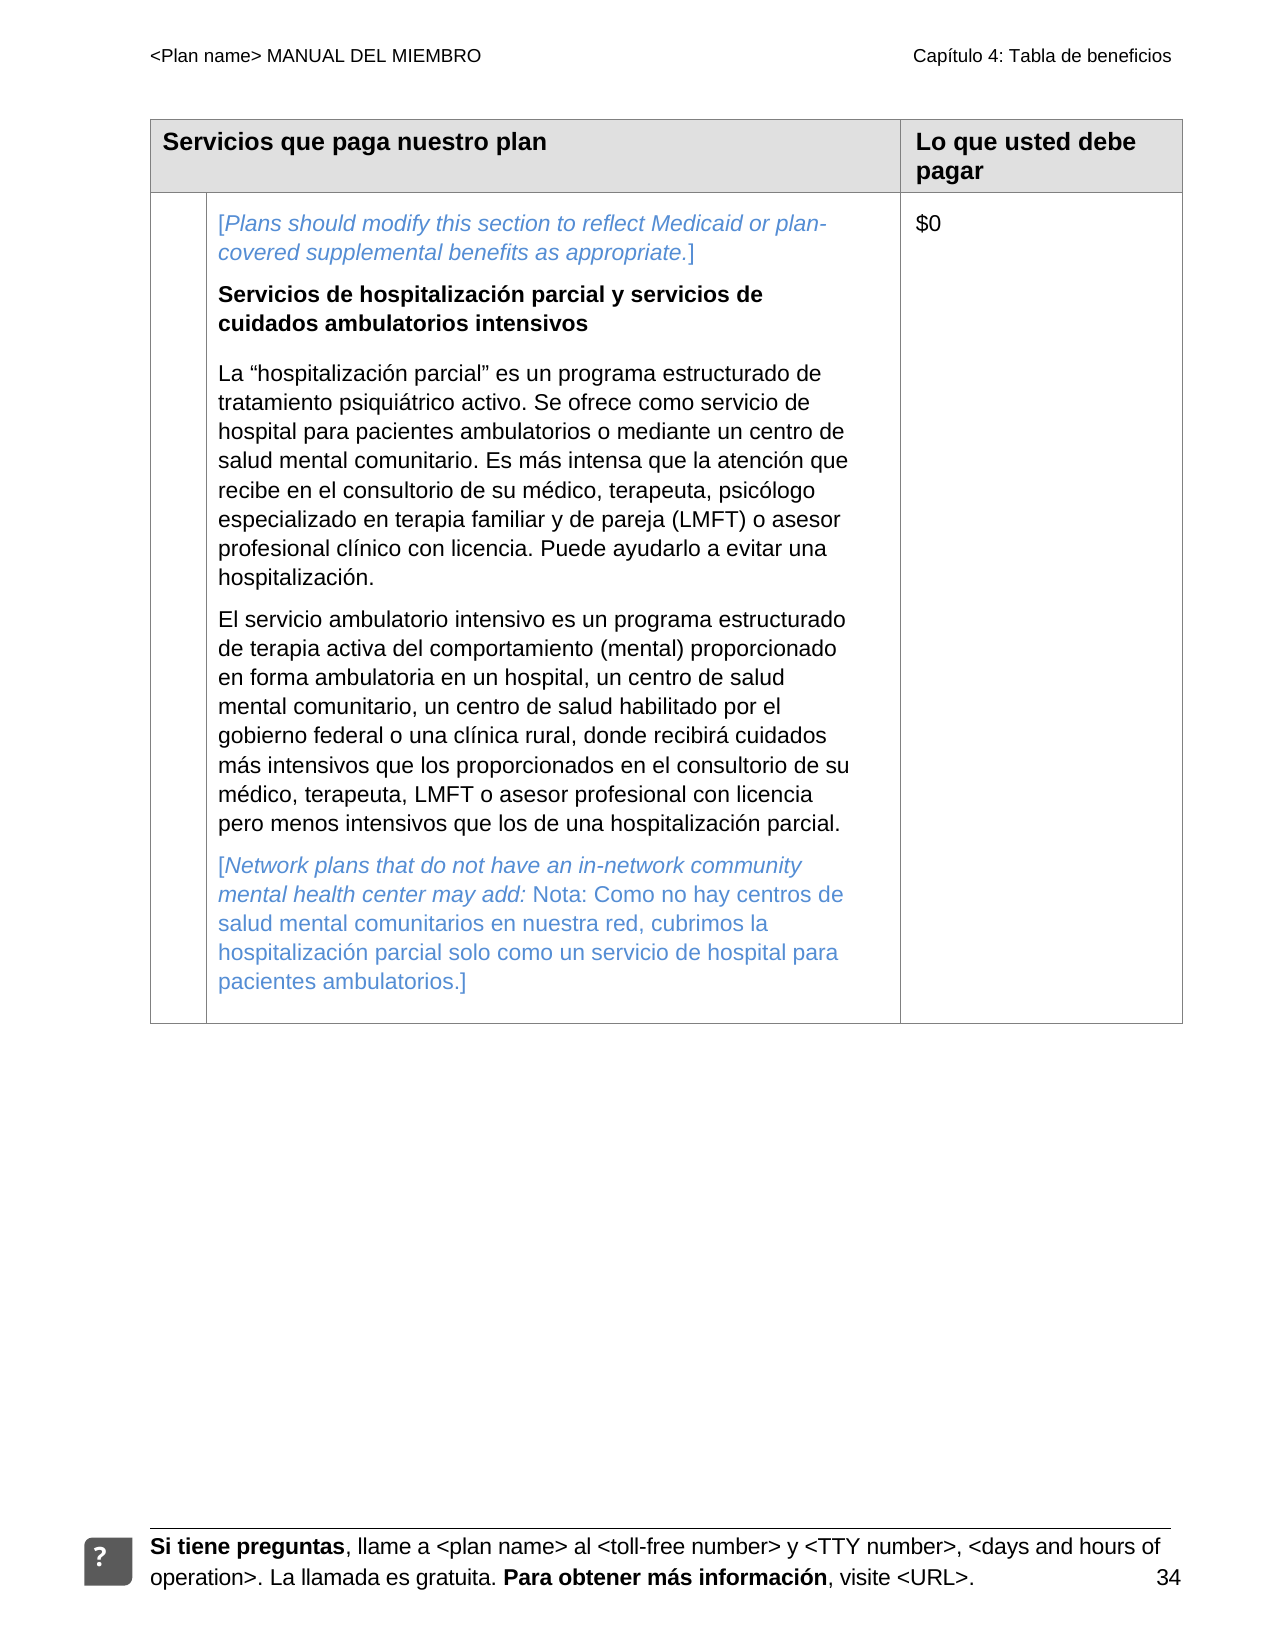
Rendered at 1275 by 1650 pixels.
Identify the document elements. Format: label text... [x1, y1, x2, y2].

table_cell [Plans should modify this section to reflect Medicaid or plan-covered supplemental benefits as appropriate.] Servicios de hospitalización parcial y servicios de cuidados ambulatorios intensivos La “hospitalización parcial” es un programa estructurado de tratamiento psiquiátrico activo. Se ofrece como servicio de hospital para pacientes ambulatorios o mediante un centro de salud mental comunitario. Es más intensa que la atención que recibe en el consultorio de su médico, terapeuta, psicólogo especializado en terapia familiar y de pareja (LMFT) o asesor profesional clínico con licencia. Puede ayudarlo a evitar una hospitalización. El servicio ambulatorio intensivo es un programa estructurado de terapia activa del comportamiento (mental) proporcionado en forma ambulatoria en un hospital, un centro de salud mental comunitario, un centro de salud habilitado por el gobierno federal o una clínica rural, donde recibirá cuidados más intensivos que los proporcionados en el consultorio de su médico, terapeuta, LMFT o asesor profesional con licencia pero menos intensivos que los de una hospitalización parcial. [Network plans that do not have an in-network community mental health center may add: Nota: Como no hay centros de salud mental comunitarios en nuestra red, cubrimos la hospitalización parcial solo como un servicio de hospital para pacientes ambulatorios.] [207, 193, 900, 1023]
table_cell [151, 193, 206, 1023]
table_header Servicios que paga nuestro plan [151, 120, 900, 192]
table_cell $0 [901, 193, 1182, 1023]
table_header Lo que usted debe pagar [901, 120, 1182, 192]
